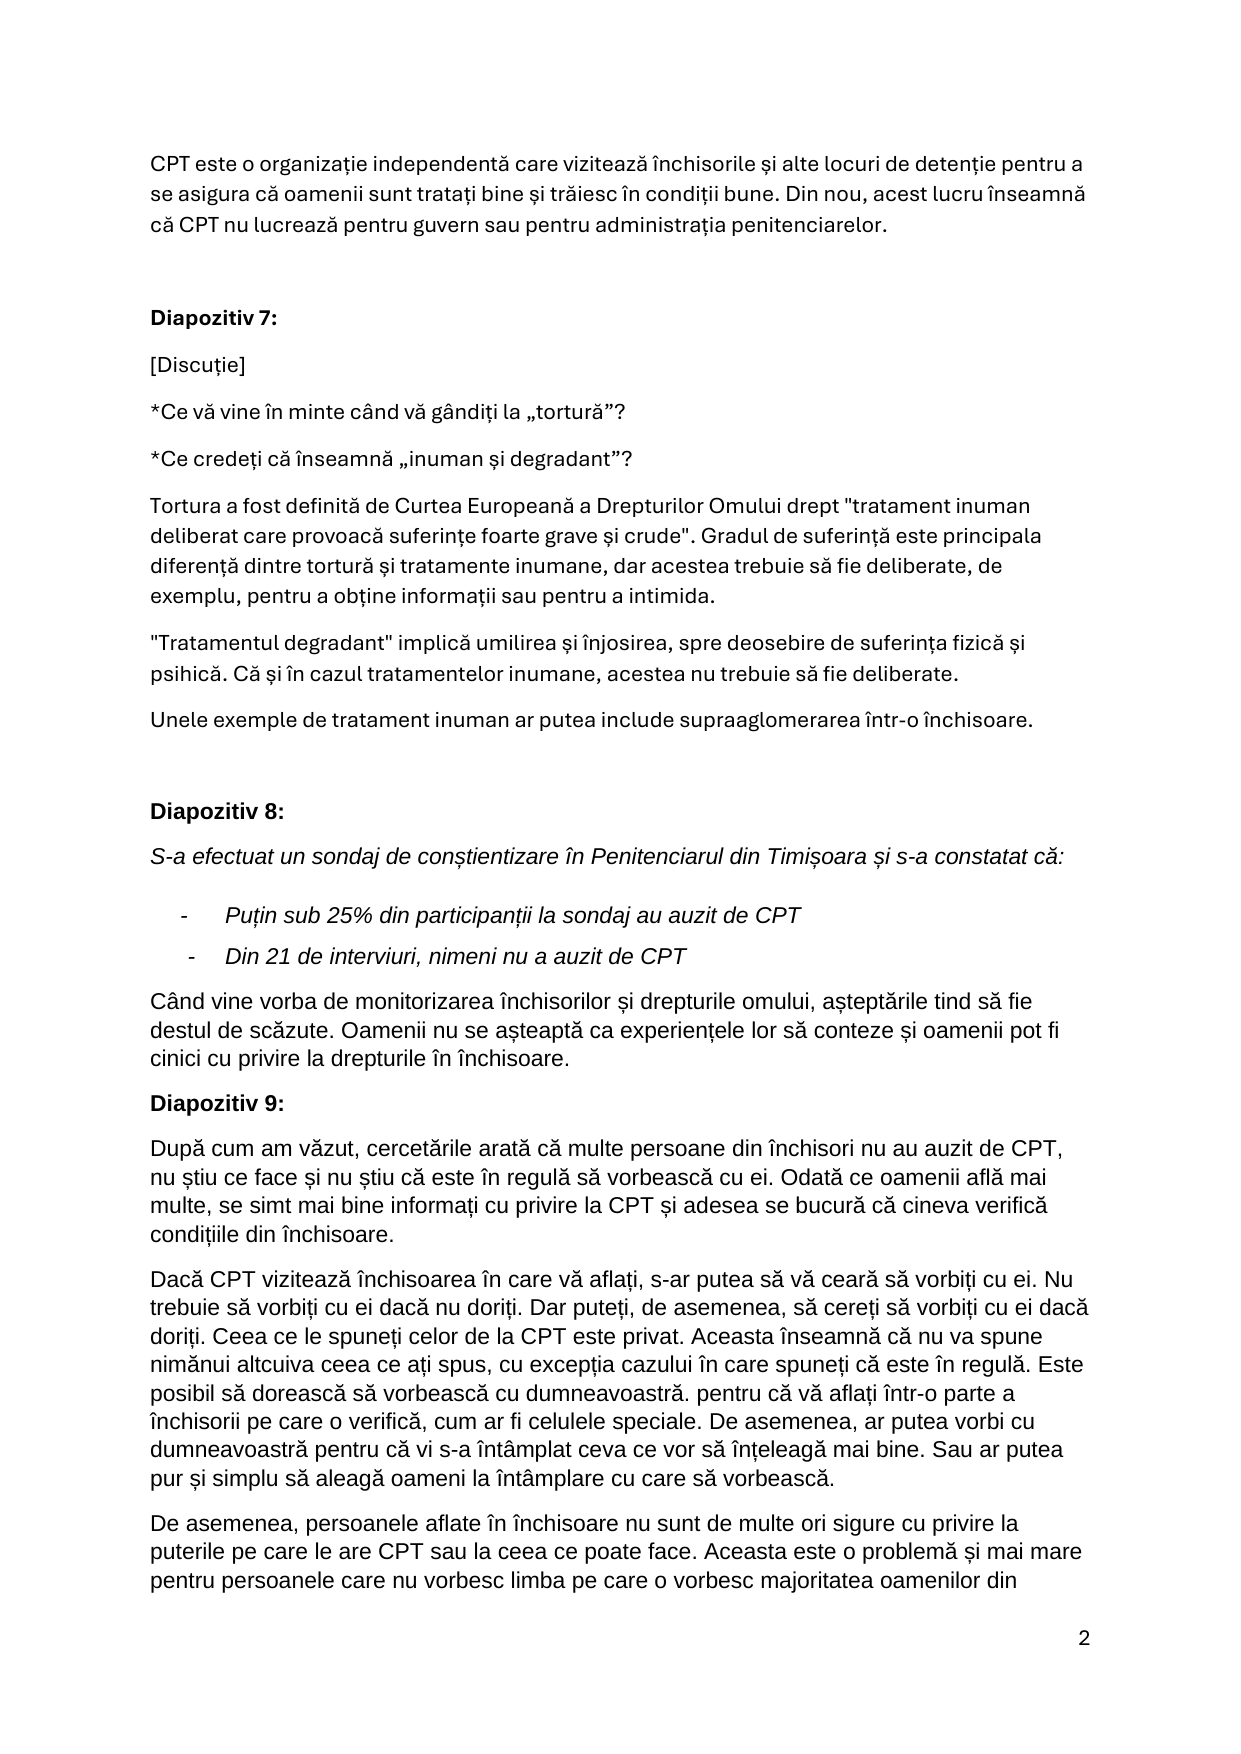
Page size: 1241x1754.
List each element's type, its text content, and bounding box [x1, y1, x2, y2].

list Din 21 de interviuri, nimeni nu a auzit de CPT [187, 943, 1090, 969]
text Diapozitiv 8: [150, 798, 1090, 824]
text Unele exemple de tratament inuman ar putea include supraaglomerarea într-o închisoare. [150, 706, 1090, 734]
text [Discuție] [150, 351, 1090, 379]
text Diapozitiv 7: [150, 304, 1090, 332]
text *Ce credeți că înseamnă „inuman și degradant”? [150, 445, 1090, 473]
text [150, 1510, 1090, 1593]
text CPT este o organizație independentă care vizitează închisorile și alte locuri de detenție pentru a se asigura că oamenii sunt tratați bine și trăiesc în condiții bune. Din nou, acest lucru înseamnă că CPT nu lucrează pentru guvern sau pentru administrația penitenciarelor. [150, 150, 1090, 238]
text Tortura a fost definită de Curtea Europeană a Drepturilor Omului drept "tratament inuman deliberat care provoacă suferințe foarte grave și crude". Gradul de suferință este principala diferență dintre tortură și tratamente inumane, dar acestea trebuie să fie deliberate, de exemplu, pentru a obține informații sau pentru a intimida. [150, 492, 1090, 610]
text După cum am văzut, cercetările arată că multe persoane din închisori nu au auzit de CPT, nu știu ce face și nu știu că este în regulă să vorbească cu ei. Odată ce oamenii află mai multe, se simt mai bine informați cu privire la CPT și adesea se bucură că cineva verifică condițiile din închisoare. [150, 1135, 1090, 1247]
text Dacă CPT vizitează închisoarea în care vă aflați, s-ar putea să vă ceară să vorbiți cu ei. Nu trebuie să vorbiți cu ei dacă nu doriți. Dar puteți, de asemenea, să cereți să vorbiți cu ei dacă doriți. Ceea ce le spuneți celor de la CPT este privat. Aceasta înseamnă că nu va spune nimănui altcuiva ceea ce ați spus, cu excepția cazului în care spuneți că este în regulă. Este posibil să dorească să vorbească cu dumneavoastră. pentru că vă aflați într-o parte a închisorii pe care o verifică, cum ar fi celulele speciale. De asemenea, ar putea vorbi cu dumneavoastră pentru că vi s-a întâmplat ceva ce vor să înțeleagă mai bine. Sau ar putea pur și simplu să aleagă oameni la întâmplare cu care să vorbească. [150, 1266, 1090, 1491]
text "Tratamentul degradant" implică umilirea și înjosirea, spre deosebire de suferința fizică și psihică. Că și în cazul tratamentelor inumane, acestea nu trebuie să fie deliberate. [150, 629, 1090, 687]
text Diapozitiv 9: [150, 1090, 1090, 1117]
text Când vine vorba de monitorizarea închisorilor și drepturile omului, așteptările tind să fie destul de scăzute. Oamenii nu se așteaptă ca experiențele lor să conteze și oamenii pot fi cinici cu privire la drepturile în închisoare. [150, 988, 1090, 1071]
text *Ce vă vine în minte când vă gândiți la „tortură”? [150, 398, 1090, 426]
text S-a efectuat un sondaj de conștientizare în Penitenciarul din Timișoara și s-a constatat că: [150, 843, 1090, 870]
list Puțin sub 25% din participanții la sondaj au auzit de CPT [187, 902, 1090, 928]
